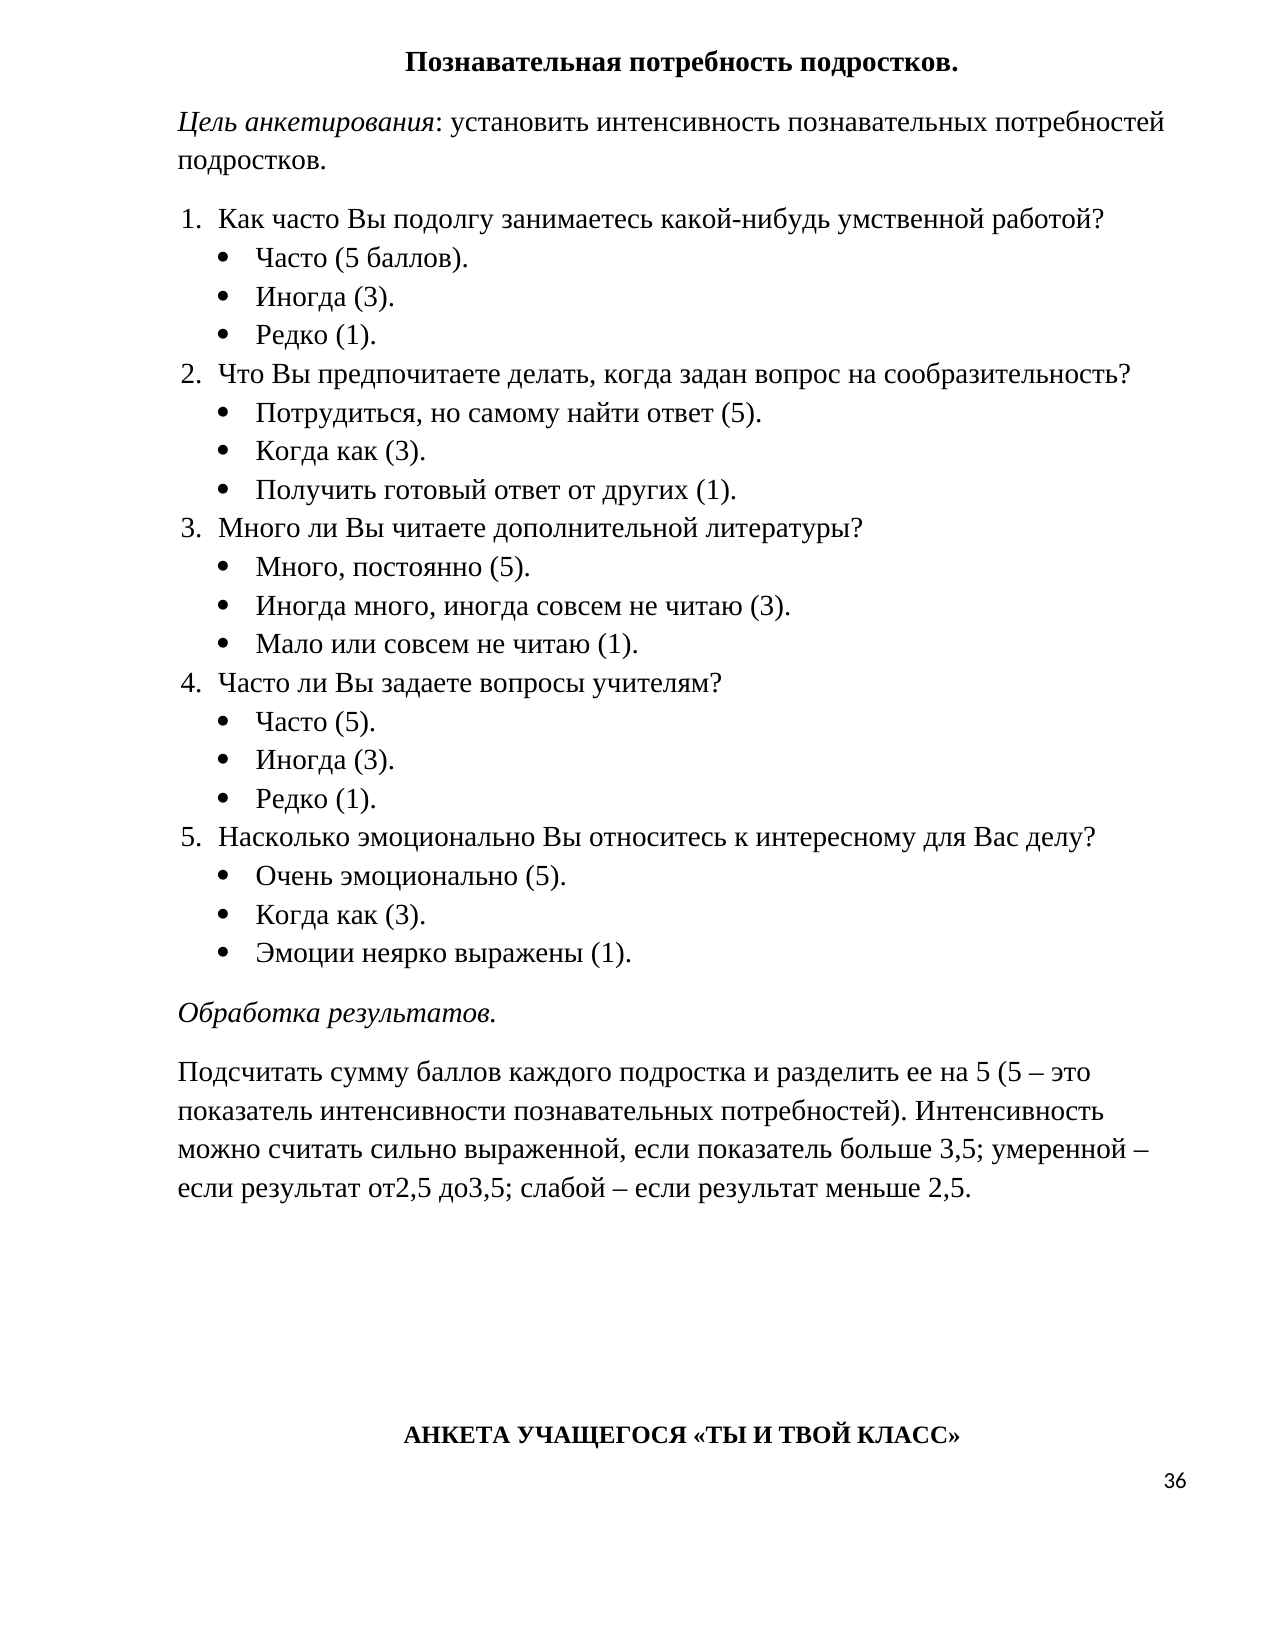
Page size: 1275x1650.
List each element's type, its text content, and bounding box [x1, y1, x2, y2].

list Часто ли Вы задаете вопросы учителям? [180, 665, 1187, 699]
list Потрудиться, но самому найти ответ (5). [218, 395, 1187, 428]
list Эмоции неярко выражены (1). [218, 935, 1187, 969]
list Часто (5). [218, 704, 1187, 737]
list Когда как (3). [218, 433, 1187, 467]
list Иногда (3). [218, 742, 1187, 776]
list Много ли Вы читаете дополнительной литературы? [180, 511, 1187, 544]
text Цель анкетирования: установить интенсивность познавательных потребностей подростков. [177, 104, 1187, 176]
list Иногда много, иногда совсем не читаю (3). [218, 588, 1187, 621]
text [177, 1420, 1187, 1448]
list Часто (5 баллов). [218, 240, 1187, 274]
list Редко (1). [218, 781, 1187, 814]
list Когда как (3). [218, 897, 1187, 930]
list Много, постоянно (5). [218, 549, 1187, 583]
text Подсчитать сумму баллов каждого подростка и разделить ее на 5 (5 – это показатель интенсивности познавательных потребностей). Интенсивность можно считать сильно выраженной, если показатель больше 3,5; умеренной – если результат от2,5 до3,5; слабой – если результат меньше 2,5. [177, 1054, 1187, 1203]
list Насколько эмоционально Вы относитесь к интересному для Вас делу? [180, 819, 1187, 853]
list Как часто Вы подолгу занимаетесь какой-нибудь умственной работой? [180, 202, 1187, 235]
text Познавательная потребность подростков. [177, 44, 1187, 78]
list Очень эмоционально (5). [218, 858, 1187, 892]
list Мало или совсем не читаю (1). [218, 626, 1187, 660]
list Что Вы предпочитаете делать, когда задан вопрос на сообразительность? [180, 356, 1187, 390]
list Иногда (3). [218, 279, 1187, 312]
list Получить готовый ответ от других (1). [218, 472, 1187, 506]
text Обработка результатов. [177, 995, 1187, 1028]
list Редко (1). [218, 317, 1187, 351]
